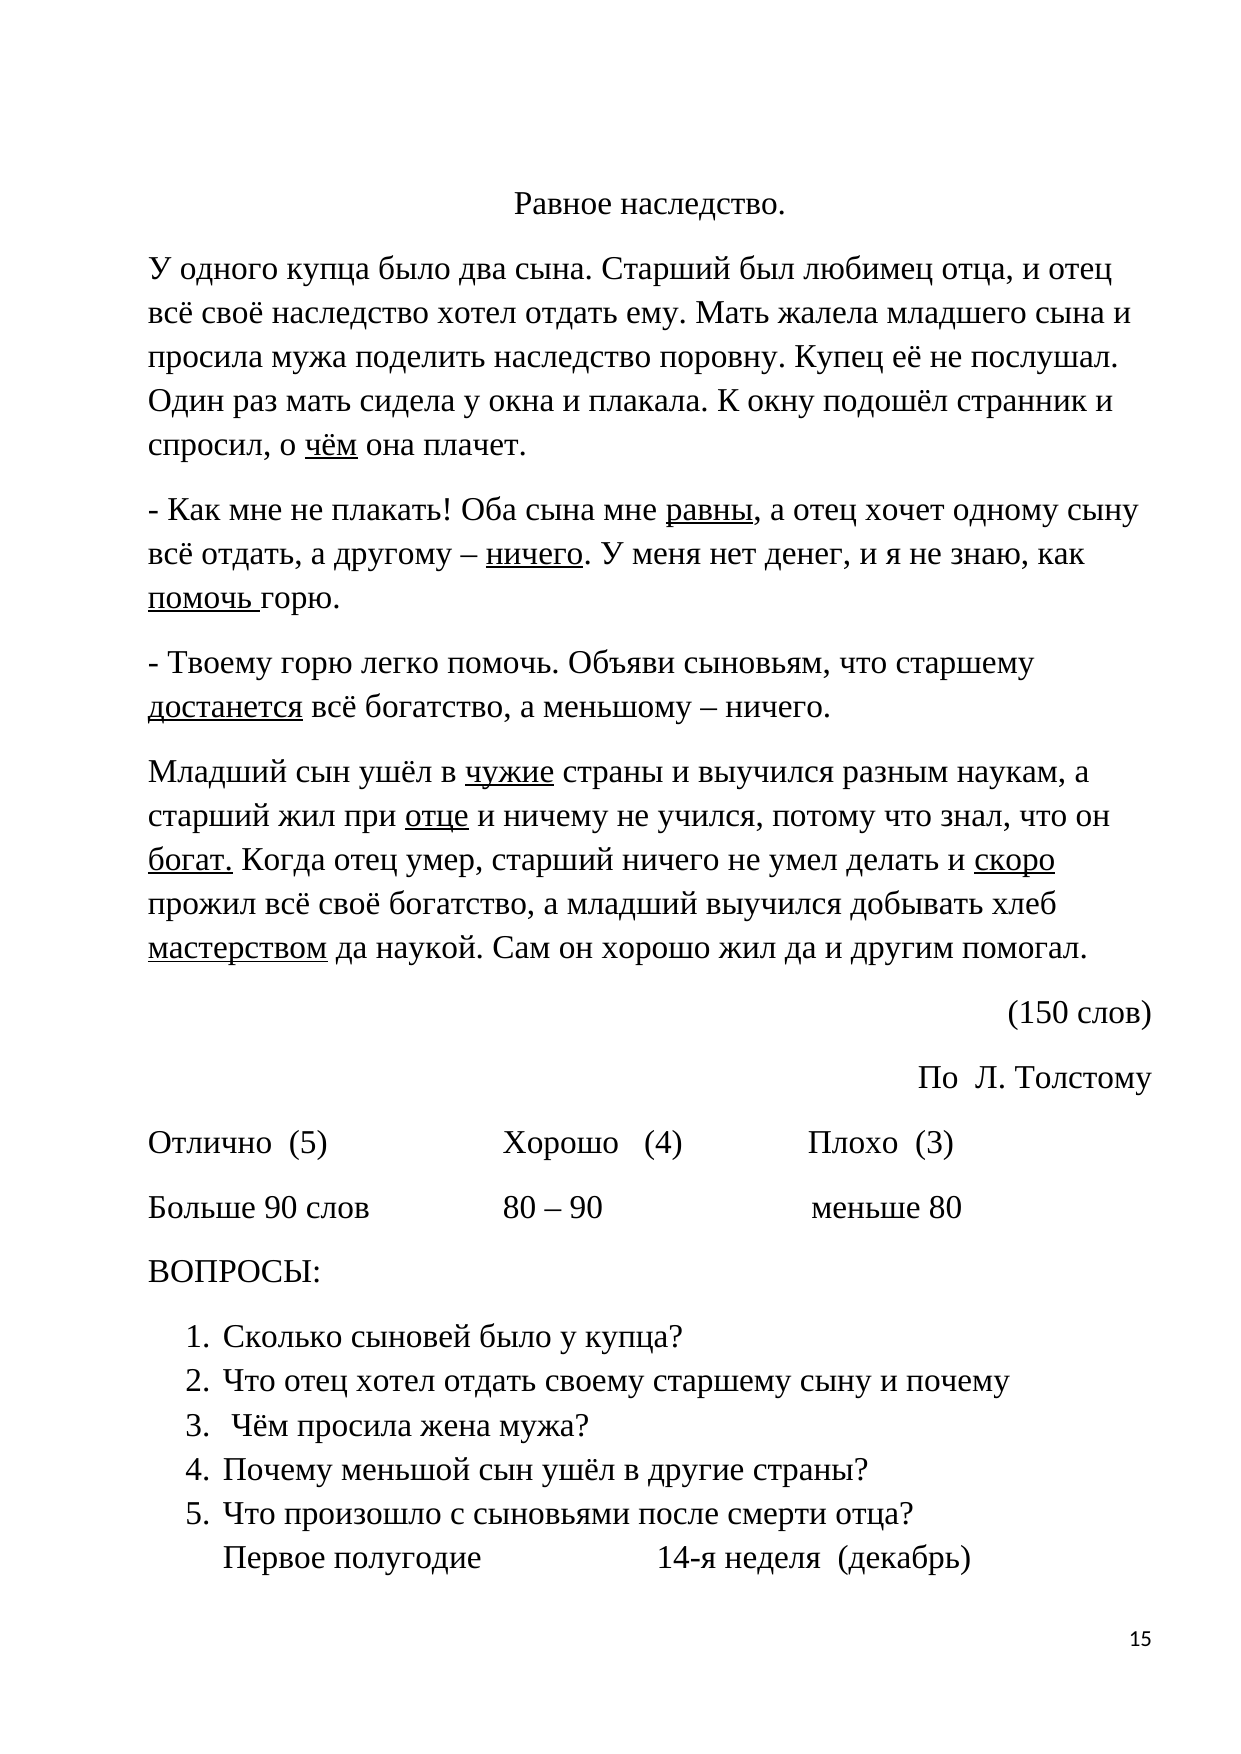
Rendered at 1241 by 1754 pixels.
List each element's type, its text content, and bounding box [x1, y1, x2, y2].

text По Л. Толстому [148, 1057, 1152, 1095]
list Первое полугодие 14-я неделя (декабрь) [223, 1537, 1152, 1575]
text Отлично (5) Хорошо (4) Плохо (3) [148, 1122, 1152, 1160]
text ВОПРОСЫ: [148, 1252, 1152, 1290]
text - Твоему горю легко помочь. Объяви сыновьям, что старшему достанется всё богатство, а меньшому – ничего. [148, 642, 1152, 724]
list Сколько сыновей было у купца? [185, 1317, 1152, 1355]
text У одного купца было два сына. Старший был любимец отца, и отец всё своё наследство хотел отдать ему. Мать жалела младшего сына и просила мужа поделить наследство поровну. Купец её не послушал. Один раз мать сидела у окна и плакала. К окну подошёл странник и спросил, о чём она плачет. [148, 248, 1152, 462]
text Младший сын ушёл в чужие страны и выучился разным наукам, а старший жил при отце и ничему не учился, потому что знал, что он богат. Когда отец умер, старший ничего не умел делать и скоро прожил всё своё богатство, а младший выучился добывать хлеб мастерством да наукой. Сам он хорошо жил да и другим помогал. [148, 751, 1152, 966]
text Равное наследство. [148, 183, 1152, 221]
list Чём просила жена мужа? [185, 1405, 1152, 1443]
text - Как мне не плакать! Оба сына мне равны, а отец хочет одному сыну всё отдать, а другому – ничего. У меня нет денег, и я не знаю, как помочь горю. [148, 489, 1152, 616]
list Что отец хотел отдать своему старшему сыну и почему [185, 1361, 1152, 1399]
list Почему меньшой сын ушёл в другие страны? [185, 1449, 1152, 1487]
list Что произошло с сыновьями после смерти отца? [185, 1493, 1152, 1531]
text Больше 90 слов 80 – 90 меньше 80 [148, 1187, 1152, 1225]
text (150 слов) [148, 992, 1152, 1031]
